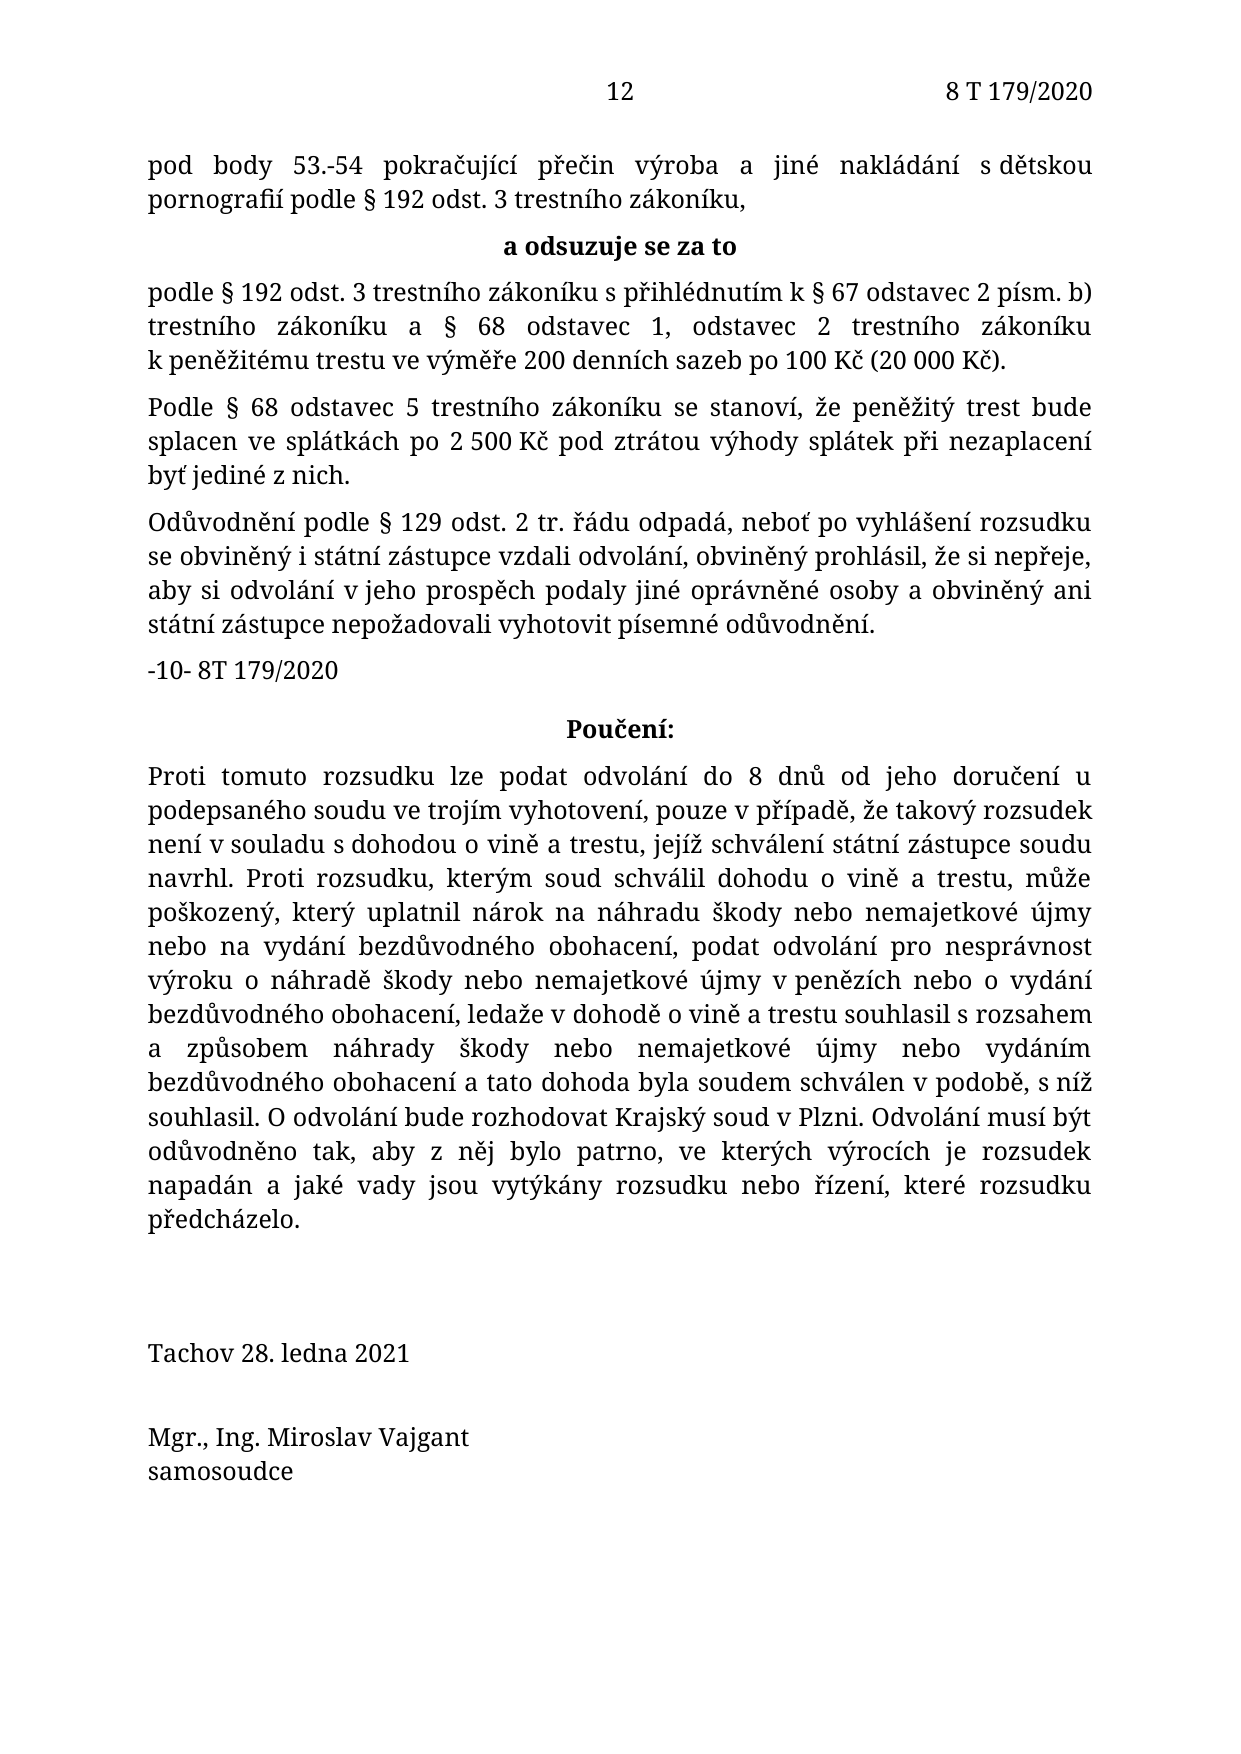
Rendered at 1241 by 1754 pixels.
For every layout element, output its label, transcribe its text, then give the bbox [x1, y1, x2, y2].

text Tachov 28. ledna 2021 [148, 1335, 1093, 1369]
text pod body 53.-54 pokračující přečin výroba a jiné nakládání s dětskou pornografií podle § 192 odst. 3 trestního zákoníku, [148, 148, 1093, 216]
text podle § 192 odst. 3 trestního zákoníku s přihlédnutím k § 67 odstavec 2 písm. b) trestního zákoníku a § 68 odstavec 1, odstavec 2 trestního zákoníku k peněžitému trestu ve výměře 200 denních sazeb po 100 Kč (20 000 Kč). [148, 275, 1093, 377]
text Proti tomuto rozsudku lze podat odvolání do 8 dnů od jeho doručení u podepsaného soudu ve trojím vyhotovení, pouze v případě, že takový rozsudek není v souladu s dohodou o vině a trestu, jejíž schválení státní zástupce soudu navrhl. Proti rozsudku, kterým soud schválil dohodu o vině a trestu, může poškozený, který uplatnil nárok na náhradu škody nebo nemajetkové újmy nebo na vydání bezdůvodného obohacení, podat odvolání pro nesprávnost výroku o náhradě škody nebo nemajetkové újmy v penězích nebo o vydání bezdůvodného obohacení, ledaže v dohodě o vině a trestu souhlasil s rozsahem a způsobem náhrady škody nebo nemajetkové újmy nebo vydáním bezdůvodného obohacení a tato dohoda byla soudem schválen v podobě, s níž souhlasil. O odvolání bude rozhodovat Krajský soud v Plzni. Odvolání musí být odůvodněno tak, aby z něj bylo patrno, ve kterých výrocích je rozsudek napadán a jaké vady jsou vytýkány rozsudku nebo řízení, které rozsudku předcházelo. [148, 758, 1093, 1235]
text Poučení: [148, 712, 1093, 746]
text Mgr., Ing. Miroslav Vajgant samosoudce [148, 1419, 1093, 1488]
text Odůvodnění podle § 129 odst. 2 tr. řádu odpadá, neboť po vyhlášení rozsudku se obviněný i státní zástupce vzdali odvolání, obviněný prohlásil, že si nepřeje, aby si odvolání v jeho prospěch podaly jiné oprávněné osoby a obviněný ani státní zástupce nepožadovali vyhotovit písemné odůvodnění. [148, 504, 1093, 640]
text -10- 8T 179/2020 [148, 653, 1093, 687]
text a odsuzuje se za to [148, 228, 1093, 262]
text Podle § 68 odstavec 5 trestního zákoníku se stanoví, že peněžitý trest bude splacen ve splátkách po 2 500 Kč pod ztrátou výhody splátek při nezaplacení byť jediné z nich. [148, 389, 1093, 492]
